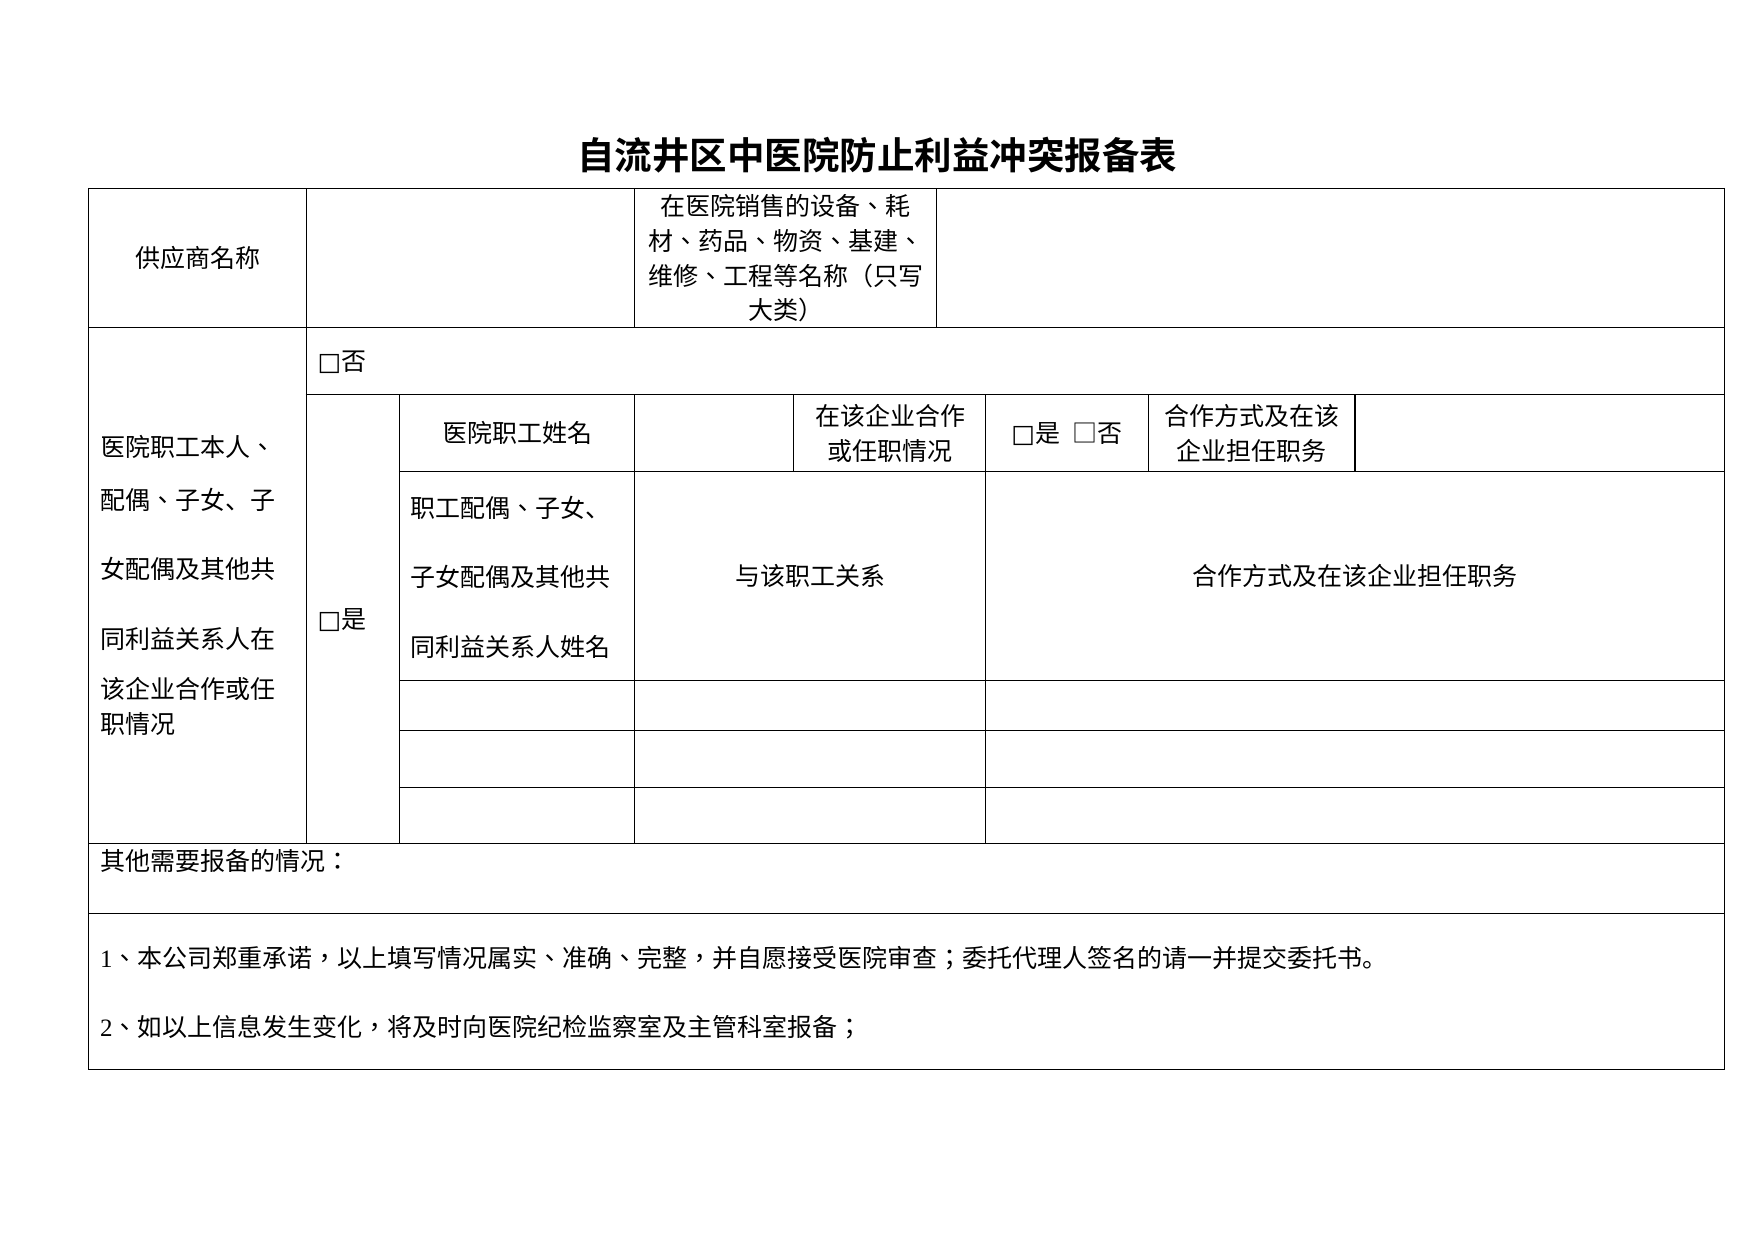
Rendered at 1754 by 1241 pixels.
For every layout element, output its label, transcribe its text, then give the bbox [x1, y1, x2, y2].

table_cell [986, 681, 1724, 730]
table_cell [986, 788, 1724, 842]
table_cell □是 [307, 395, 399, 842]
table_cell 医院职工本人、配偶、子女、子女配偶及其他共同利益关系人在该企业合作或任职情况 [89, 328, 306, 842]
table_cell [635, 788, 985, 842]
table_cell [400, 731, 634, 787]
table_cell □是 □否 [986, 395, 1148, 471]
table_cell [400, 788, 634, 842]
table_cell 职工配偶、子女、子女配偶及其他共同利益关系人姓名 [400, 472, 634, 680]
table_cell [89, 914, 1724, 1069]
table_cell [986, 731, 1724, 787]
table_header 在医院销售的设备、耗材、药品、物资、基建、维修、工程等名称（只写大类） [635, 189, 936, 327]
table_cell 其他需要报备的情况： [89, 844, 1724, 913]
table_cell [635, 681, 985, 730]
table_cell 合作方式及在该企业担任职务 [1149, 395, 1354, 471]
table_header [937, 189, 1724, 327]
table_header 供应商名称 [89, 189, 306, 327]
table_cell [635, 731, 985, 787]
table_cell 在该企业合作或任职情况 [794, 395, 985, 471]
table_cell 与该职工关系 [635, 472, 985, 680]
table_cell 医院职工姓名 [400, 395, 634, 471]
table_cell [635, 395, 793, 471]
table_cell [400, 681, 634, 730]
table_cell [1356, 395, 1724, 471]
table_header [307, 189, 634, 327]
text 自流井区中医院防止利益冲突报备表 [88, 119, 1665, 188]
table_cell 合作方式及在该企业担任职务 [986, 472, 1724, 680]
table_cell □否 [307, 328, 1724, 394]
